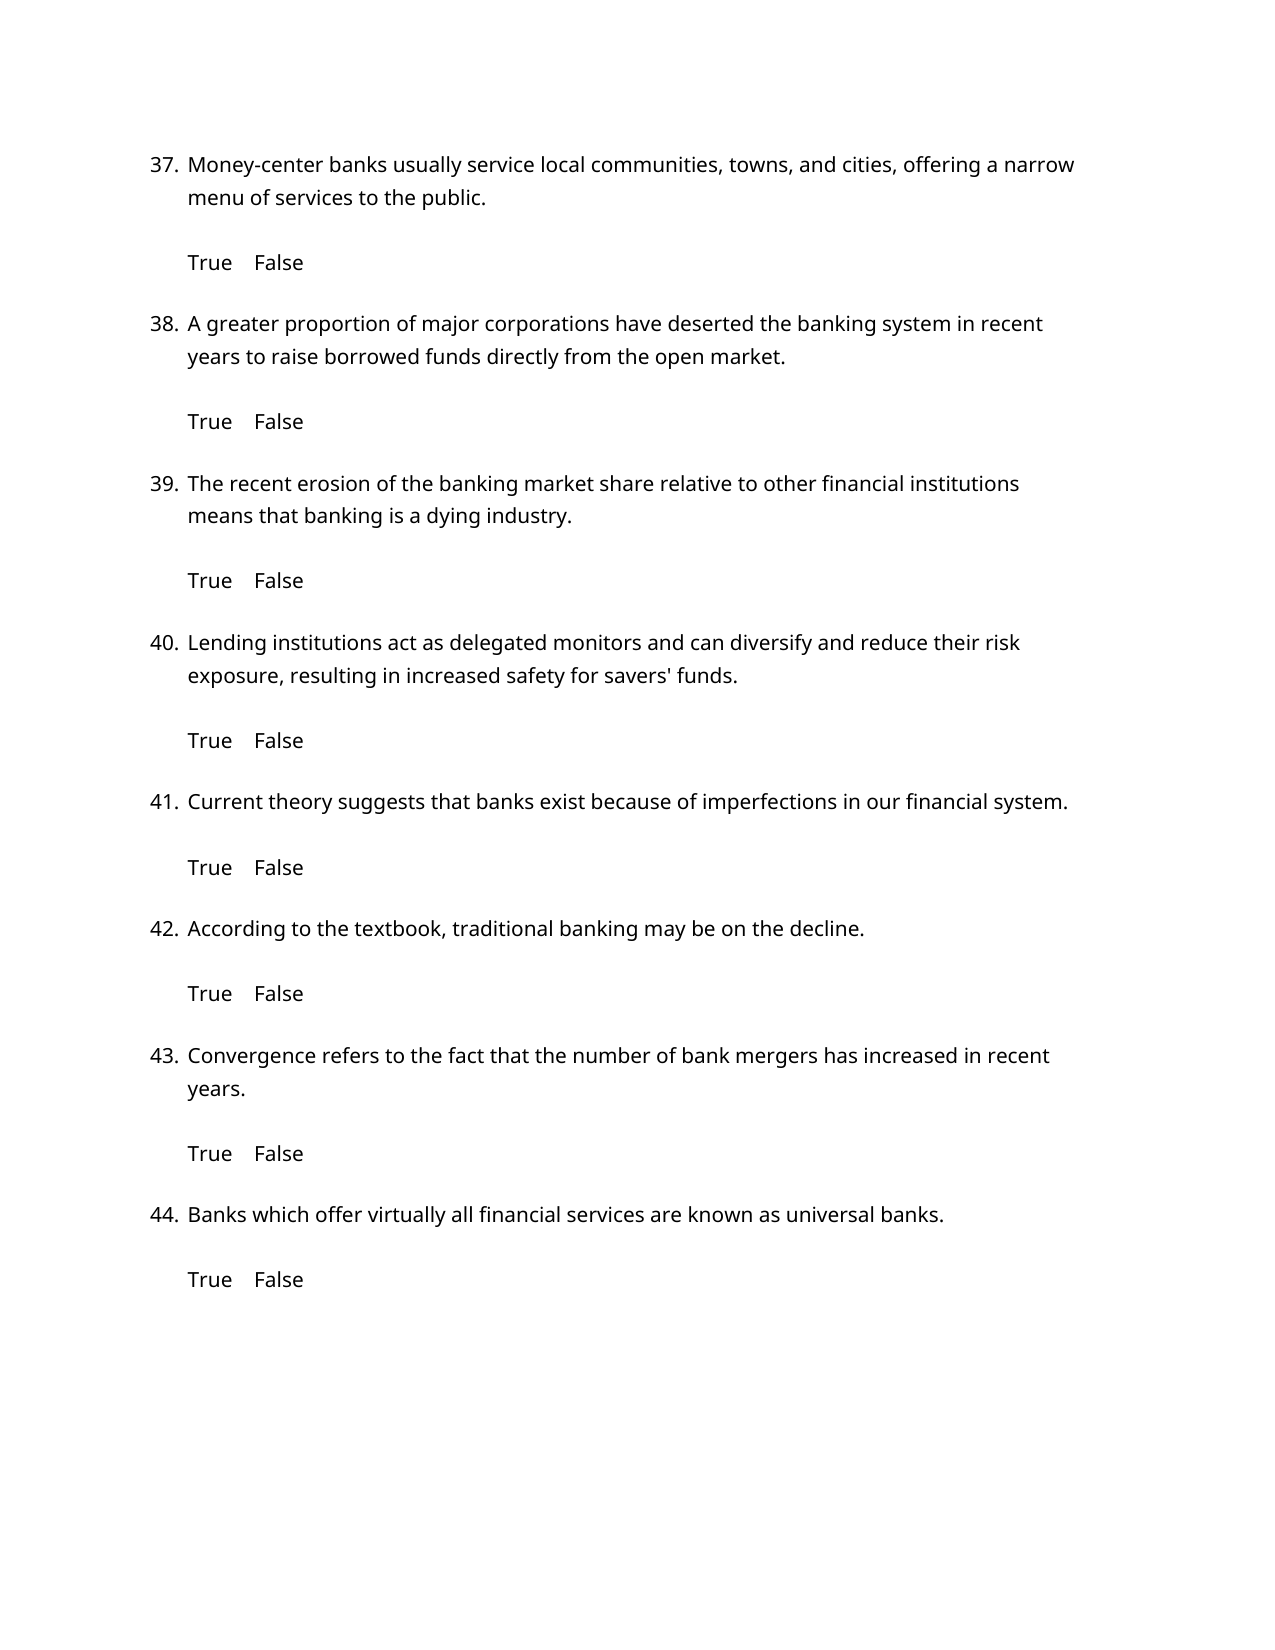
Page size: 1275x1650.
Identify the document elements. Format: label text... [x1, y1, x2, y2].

table_header The recent erosion of the banking market share relative to other financial institutions means that banking is a dying industry. True False [188, 469, 1087, 599]
table_header 41. [150, 788, 187, 885]
table_header 42. [150, 914, 187, 1012]
table_header Convergence refers to the fact that the number of bank mergers has increased in recent years. True False [188, 1041, 1087, 1171]
table_header 40. [150, 628, 187, 758]
table_header According to the textbook, traditional banking may be on the decline. True False [188, 914, 1087, 1012]
table_header 44. [150, 1200, 187, 1298]
table_header Current theory suggests that banks exist because of imperfections in our financial system. True False [188, 788, 1087, 885]
table_header Banks which offer virtually all financial services are known as universal banks. True False [188, 1200, 1087, 1298]
table_header 38. [150, 309, 187, 439]
table_header A greater proportion of major corporations have deserted the banking system in recent years to raise borrowed funds directly from the open market. True False [188, 309, 1087, 439]
table_header Money-center banks usually service local communities, towns, and cities, offering a narrow menu of services to the public. True False [188, 150, 1087, 280]
table_header 43. [150, 1041, 187, 1171]
table_header Lending institutions act as delegated monitors and can diversify and reduce their risk exposure, resulting in increased safety for savers' funds. True False [188, 628, 1087, 758]
table_header 39. [150, 469, 187, 599]
table_header 37. [150, 150, 187, 280]
